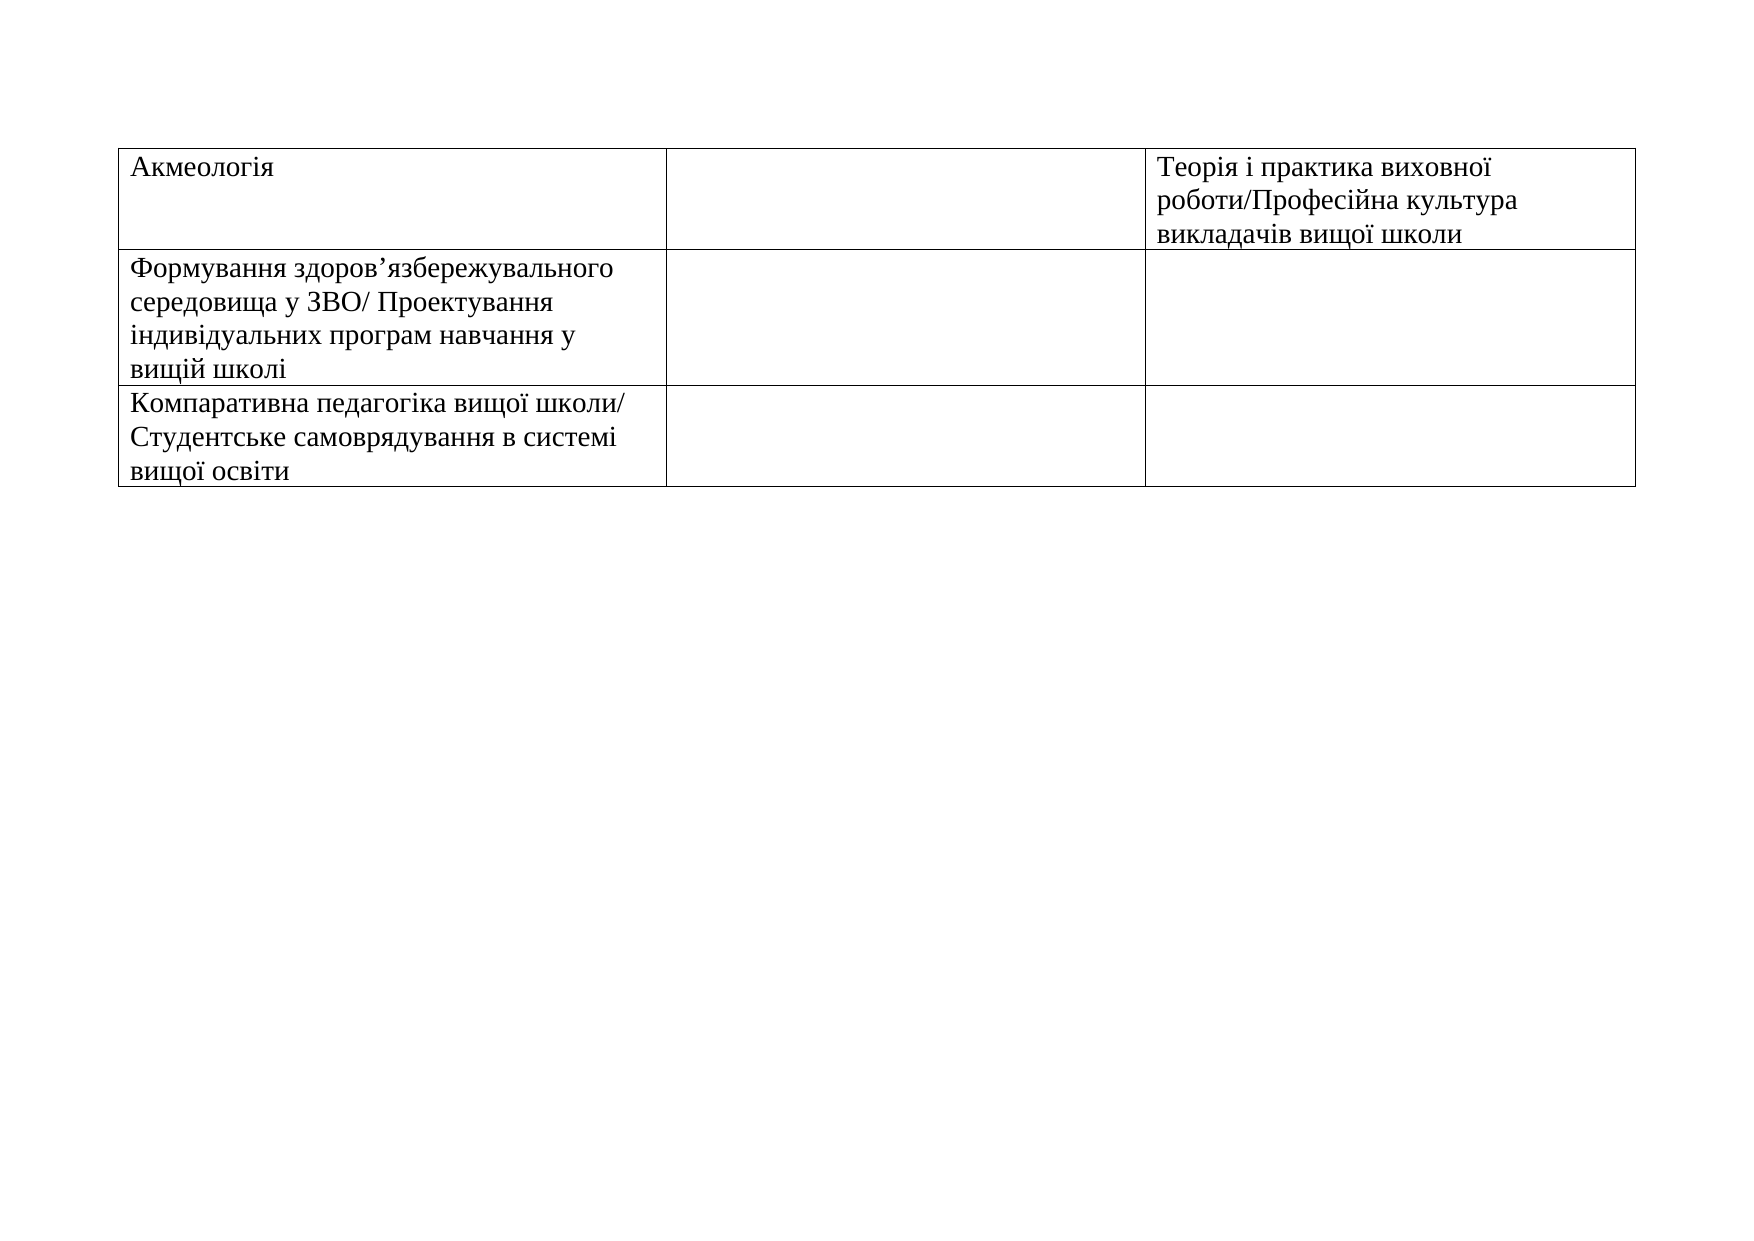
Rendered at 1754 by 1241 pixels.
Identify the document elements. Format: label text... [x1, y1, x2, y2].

table_cell [1146, 250, 1635, 384]
table_cell Акмеологія [119, 149, 666, 249]
table_cell Компаративна педагогіка вищої школи/ Студентське самоврядування в системі вищої освіти [119, 386, 666, 486]
table_cell Теорія і практика виховної роботи/Професійна культура викладачів вищої школи [1146, 149, 1635, 249]
table_cell [667, 149, 1145, 249]
table_cell [1146, 386, 1635, 486]
table_cell Формування здоров’язбережувального середовища у ЗВО/ Проектування індивідуальних програм навчання у вищій школі [119, 250, 666, 384]
table_cell [667, 386, 1145, 486]
table_cell [667, 250, 1145, 384]
